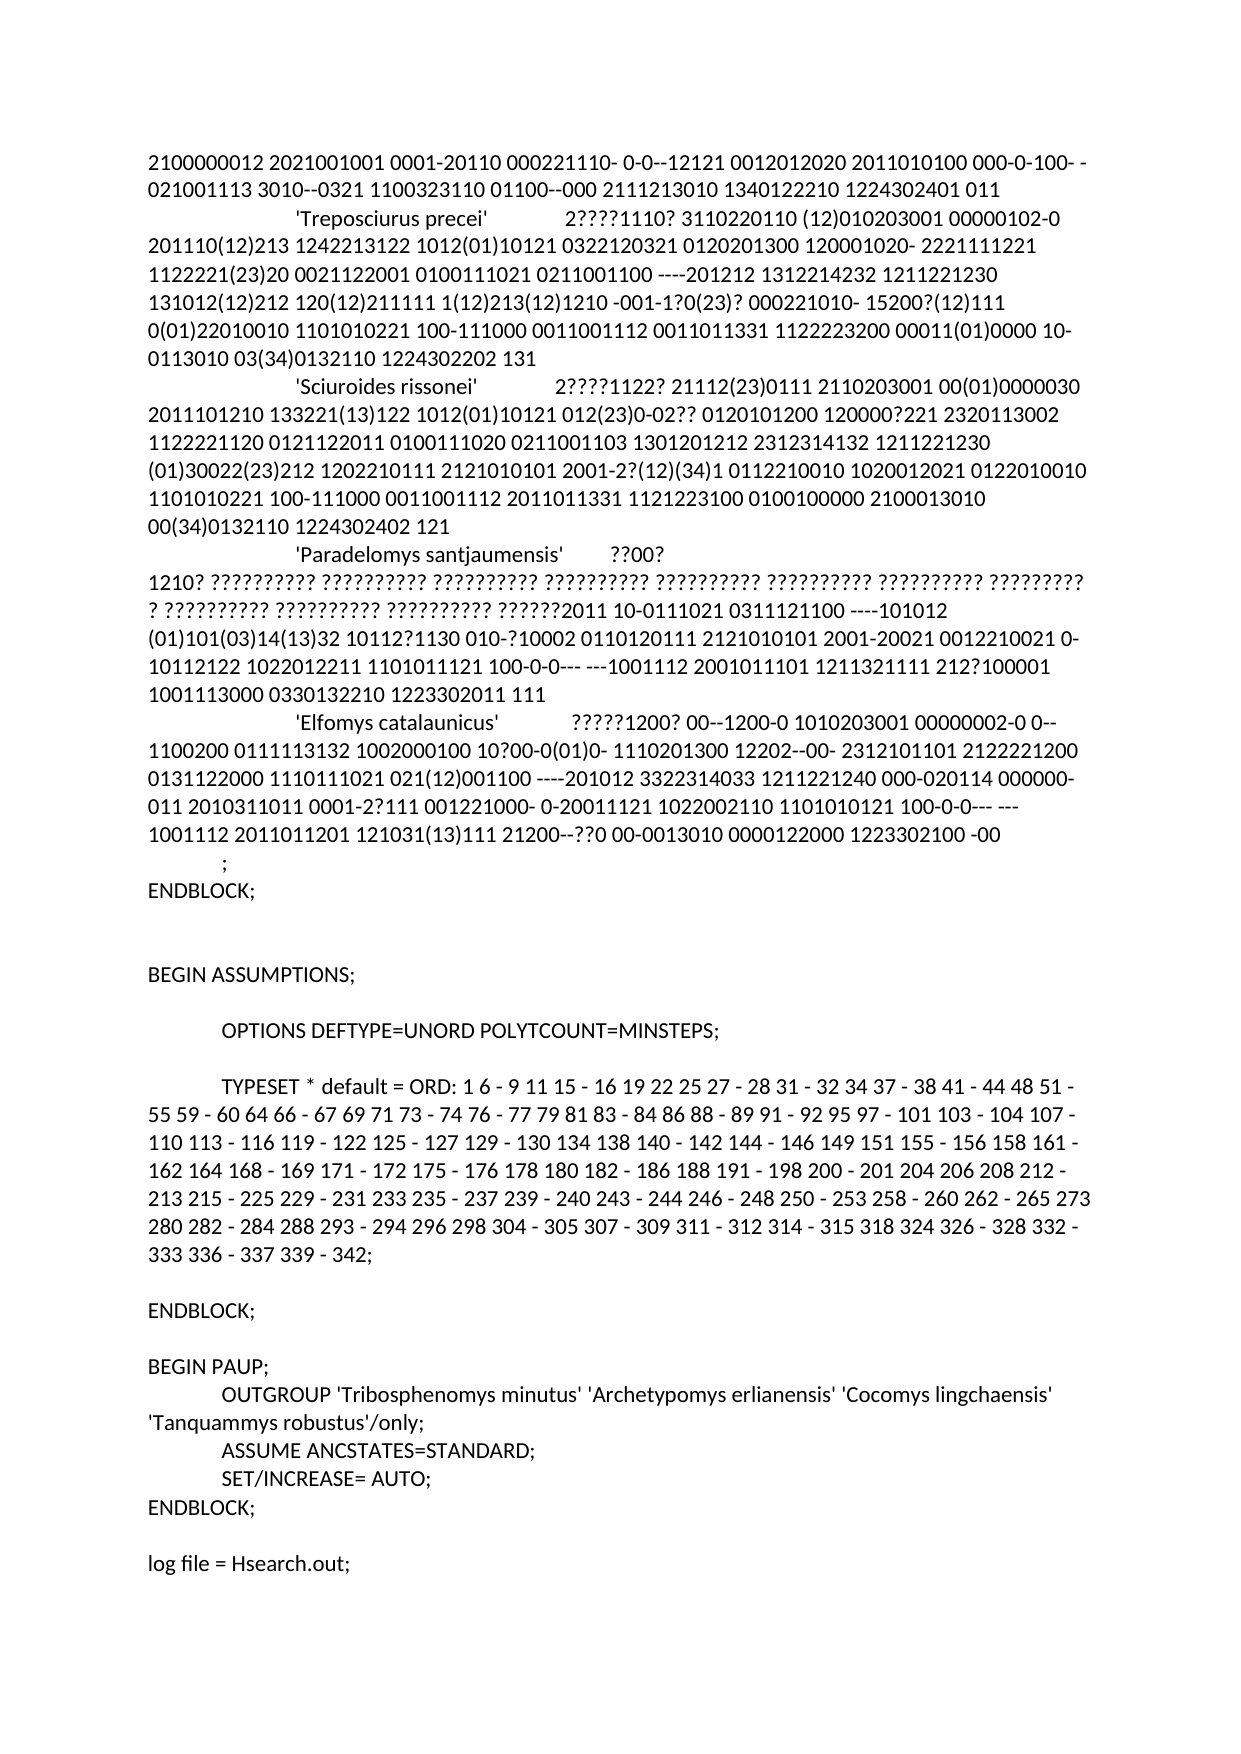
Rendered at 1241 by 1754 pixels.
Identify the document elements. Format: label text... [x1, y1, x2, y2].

text ASSUME ANCSTATES=STANDARD; [148, 1437, 1093, 1464]
text ENDBLOCK; [148, 1493, 1093, 1521]
text SET/INCREASE= AUTO; [148, 1464, 1093, 1493]
text OUTGROUP 'Tribosphenomys minutus' 'Archetypomys erlianensis' 'Cocomys lingchaensis' 'Tanquammys robustus'/only; [148, 1381, 1093, 1437]
text 'Treposciurus precei' 2????1110? 3110220110 (12)010203001 00000102-0 201110(12)213 1242213122 1012(01)10121 0322120321 0120201300 120001020- 2221111221 1122221(23)20 0021122001 0100111021 0211001100 ----201212 1312214232 1211221230 131012(12)212 120(12)211111 1(12)213(12)1210 -001-1?0(23)? 000221010- 15200?(12)111 0(01)22010010 1101010221 100-111000 0011001112 0011011331 1122223200 00011(01)0000 10-0113010 03(34)0132110 1224302202 131 [148, 204, 1093, 372]
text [148, 148, 1093, 204]
text ; [148, 848, 1093, 876]
text TYPESET * default = ORD: 1 6 - 9 11 15 - 16 19 22 25 27 - 28 31 - 32 34 37 - 38 41 - 44 48 51 - 55 59 - 60 64 66 - 67 69 71 73 - 74 76 - 77 79 81 83 - 84 86 88 - 89 91 - 92 95 97 - 101 103 - 104 107 - 110 113 - 116 119 - 122 125 - 127 129 - 130 134 138 140 - 142 144 - 146 149 151 155 - 156 158 161 - 162 164 168 - 169 171 - 172 175 - 176 178 180 182 - 186 188 191 - 198 200 - 201 204 206 208 212 - 213 215 - 225 229 - 231 233 235 - 237 239 - 240 243 - 244 246 - 248 250 - 253 258 - 260 262 - 265 273 280 282 - 284 288 293 - 294 296 298 304 - 305 307 - 309 311 - 312 314 - 315 318 324 326 - 328 332 - 333 336 - 337 339 - 342; [148, 1072, 1093, 1268]
text 'Paradelomys santjaumensis' ??00?1210? ?????????? ?????????? ?????????? ?????????? ?????????? ?????????? ?????????? ?????????? ?????????? ?????????? ?????????? ??????2011 10-0111021 0311121100 ----101012 (01)101(03)14(13)32 10112?1130 010-?10002 0110120111 2121010101 2001-20021 0012210021 0-10112122 1022012211 1101011121 100-0-0--- ---1001112 2001011101 1211321111 212?100001 1001113000 0330132210 1223302011 111 [148, 540, 1093, 708]
text 'Sciuroides rissonei' 2????1122? 21112(23)0111 2110203001 00(01)0000030 2011101210 133221(13)122 1012(01)10121 012(23)0-02?? 0120101200 120000?221 2320113002 1122221120 0121122011 0100111020 0211001103 1301201212 2312314132 1211221230 (01)30022(23)212 1202210111 2121010101 2001-2?(12)(34)1 0112210010 1020012021 0122010010 1101010221 100-111000 0011001112 2011011331 1121223100 0100100000 2100013010 00(34)0132110 1224302402 121 [148, 372, 1093, 540]
text ENDBLOCK; [148, 876, 1093, 904]
text ENDBLOCK; [148, 1296, 1093, 1324]
text OPTIONS DEFTYPE=UNORD POLYTCOUNT=MINSTEPS; [148, 1016, 1093, 1044]
text BEGIN ASSUMPTIONS; [148, 960, 1093, 988]
text 'Elfomys catalaunicus' ?????1200? 00--1200-0 1010203001 00000002-0 0--1100200 0111113132 1002000100 10?00-0(01)0- 1110201300 12202--00- 2312101101 2122221200 0131122000 1110111021 021(12)001100 ----201012 3322314033 1211221240 000-020114 000000-011 2010311011 0001-2?111 001221000- 0-20011121 1022002110 1101010121 100-0-0--- ---1001112 2011011201 121031(13)111 21200--??0 00-0013010 0000122000 1223302100 -00 [148, 708, 1093, 848]
text BEGIN PAUP; [148, 1352, 1093, 1381]
text log file = Hsearch.out; [148, 1549, 1093, 1577]
